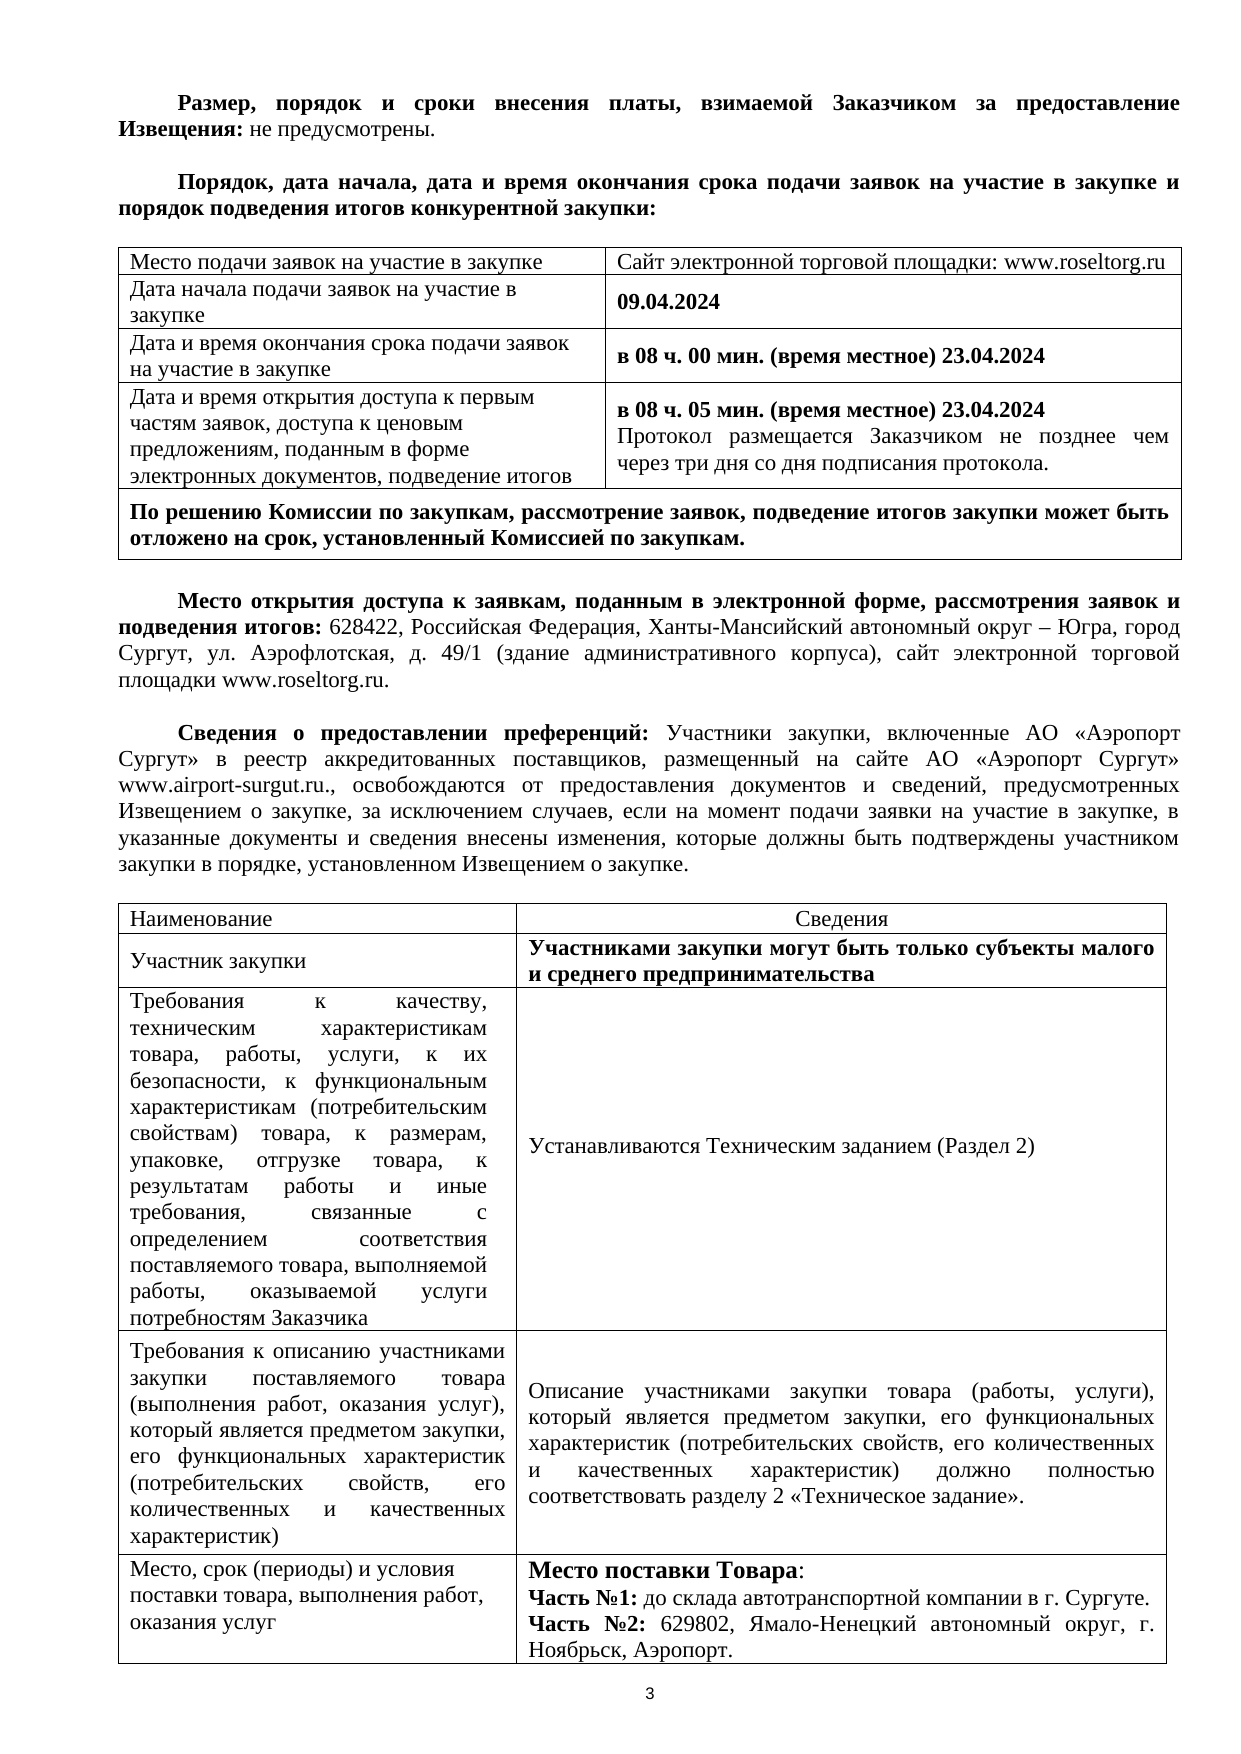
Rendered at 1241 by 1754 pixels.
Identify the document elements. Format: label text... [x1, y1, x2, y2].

text Место открытия доступа к заявкам, поданным в электронной форме, рассмотрения заявок и подведения итогов: 628422, Российская Федерация, Ханты-Мансийский автономный округ – Югра, город Сургут, ул. Аэрофлотская, д. 49/1 (здание административного корпуса), сайт электронной торговой площадки www.roseltorg.ru. [118, 587, 1181, 692]
text Сведения о предоставлении преференций: Участники закупки, включенные АО «Аэропорт Сургут» в реестр аккредитованных поставщиков, размещенный на сайте АО «Аэропорт Сургут» www.airport-surgut.ru., освобождаются от предоставления документов и сведений, предусмотренных Извещением о закупке, за исключением случаев, если на момент подачи заявки на участие в закупке, в указанные документы и сведения внесены изменения, которые должны быть подтверждены участником закупки в порядке, установленном Извещением о закупке. [118, 718, 1181, 877]
text Порядок, дата начала, дата и время окончания срока подачи заявок на участие в закупке и порядок подведения итогов конкурентной закупки: [118, 168, 1181, 220]
table_cell 09.04.2024 [606, 275, 1181, 328]
table_cell Описание участниками закупки товара (работы, услуги), который является предметом закупки, его функциональных характеристик (потребительских свойств, его количественных и качественных характеристик) должно полностью соответствовать разделу 2 «Техническое задание». [517, 1331, 1166, 1554]
table_cell в 08 ч. 00 мин. (время местное) 23.04.2024 [606, 329, 1181, 382]
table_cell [119, 1555, 516, 1663]
text Размер, порядок и сроки внесения платы, взимаемой Заказчиком за предоставление Извещения: не предусмотрены. [118, 89, 1181, 141]
table_cell Участниками закупки могут быть только субъекты малого и среднего предпринимательства [517, 934, 1166, 987]
table_cell Дата и время окончания срока подачи заявок на участие в закупке [119, 329, 605, 382]
table_header Место подачи заявок на участие в закупке [119, 248, 605, 274]
table_cell Дата начала подачи заявок на участие в закупке [119, 275, 605, 328]
table_cell Дата и время открытия доступа к первым частям заявок, доступа к ценовым предложениям, поданным в форме электронных документов, подведение итогов [119, 383, 605, 488]
table_cell в 08 ч. 05 мин. (время местное) 23.04.2024 Протокол размещается Заказчиком не позднее чем через три дня со дня подписания протокола. [606, 383, 1181, 488]
table_cell По решению Комиссии по закупкам, рассмотрение заявок, подведение итогов закупки может быть отложено на срок, установленный Комиссией по закупкам. [119, 489, 1181, 559]
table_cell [517, 1555, 1166, 1663]
table_cell Требования к качеству, техническим характеристикам товара, работы, услуги, к их безопасности, к функциональным характеристикам (потребительским свойствам) товара, к размерам, упаковке, отгрузке товара, к результатам работы и иные требования, связанные с определением соответствия поставляемого товара, выполняемой работы, оказываемой услуги потребностям Заказчика [119, 988, 516, 1330]
table_cell Требования к описанию участниками закупки поставляемого товара (выполнения работ, оказания услуг), который является предметом закупки, его функциональных характеристик (потребительских свойств, его количественных и качественных характеристик) [119, 1331, 516, 1554]
table_cell Устанавливаются Техническим заданием (Раздел 2) [517, 988, 1166, 1330]
table_header Сайт электронной торговой площадки: www.roseltorg.ru [606, 248, 1181, 274]
table_header Наименование [119, 904, 516, 933]
table_header Сведения [517, 904, 1166, 933]
table_cell Участник закупки [119, 934, 516, 987]
